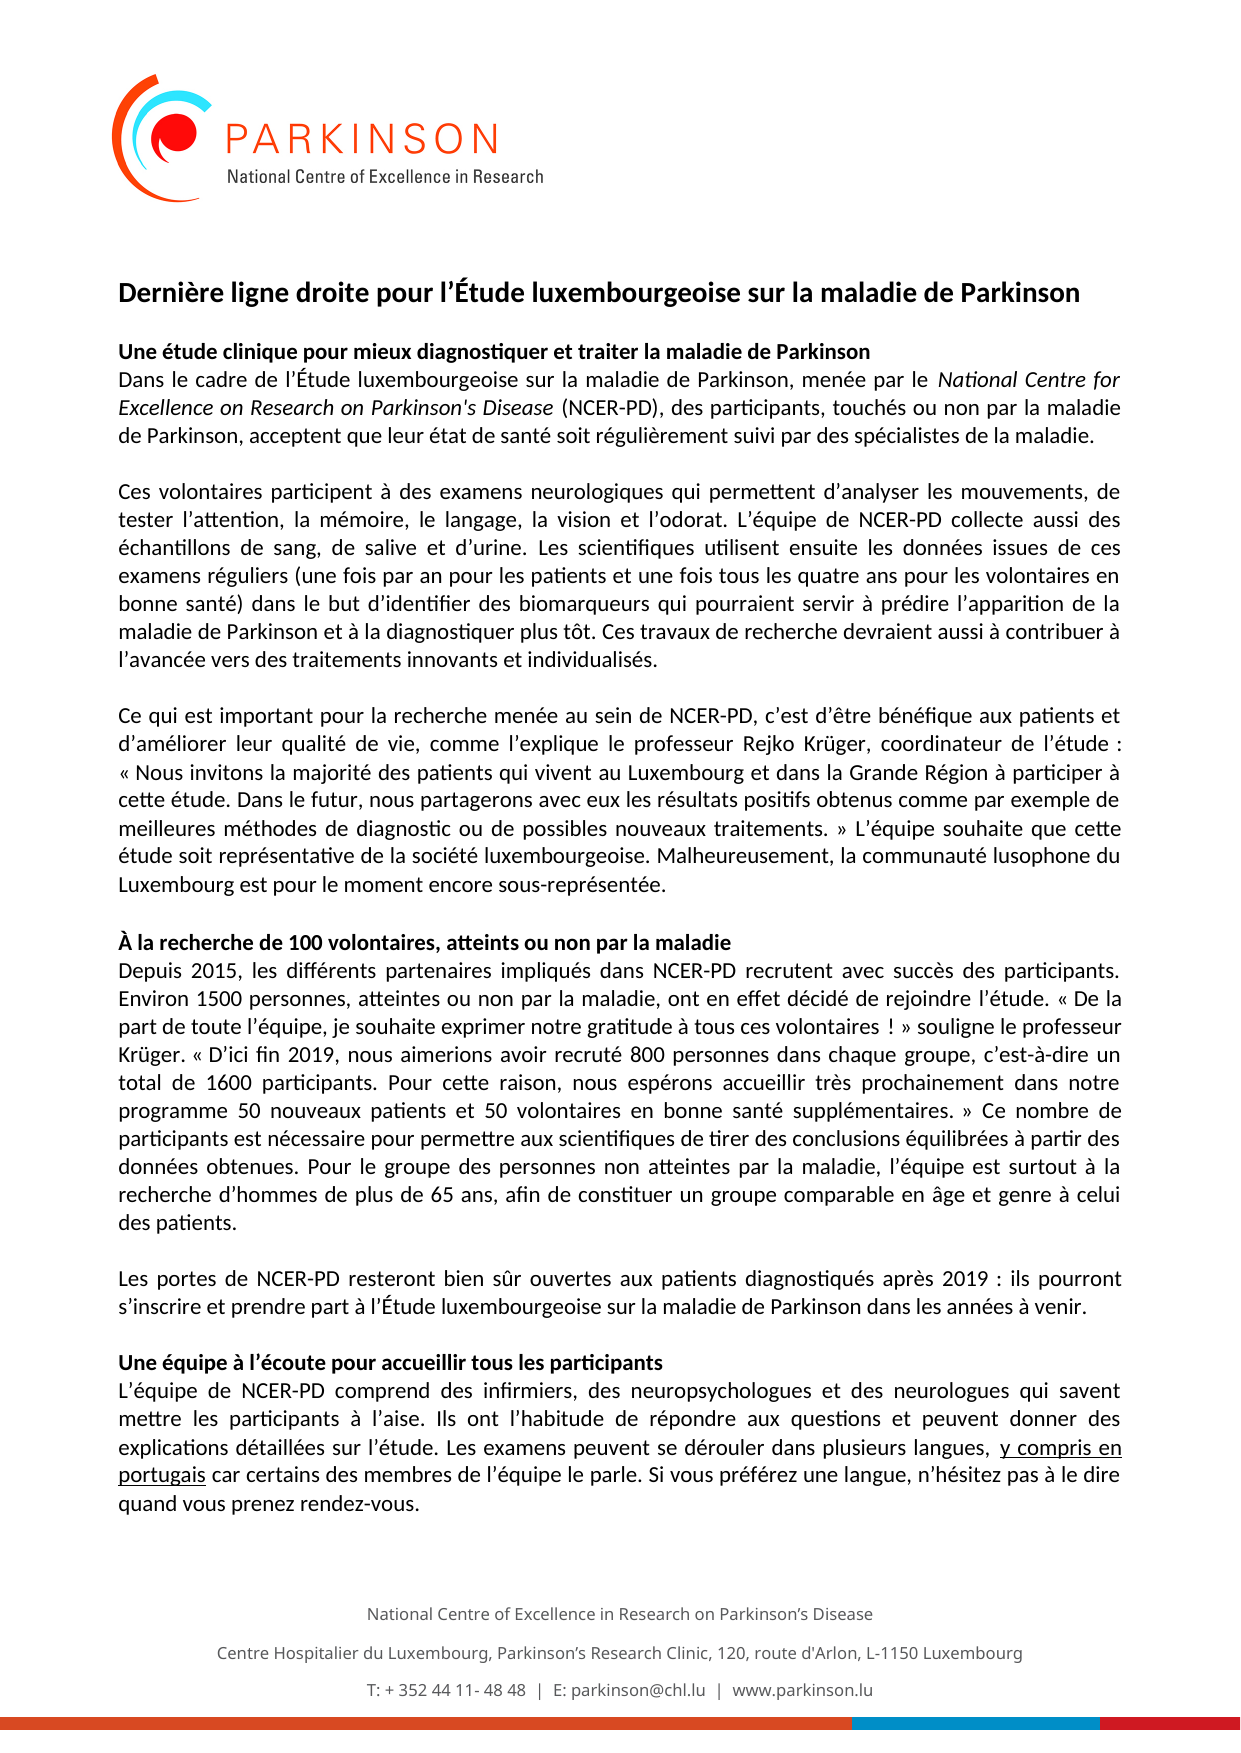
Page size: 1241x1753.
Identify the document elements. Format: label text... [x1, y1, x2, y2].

text Dernière ligne droite pour l’Étude luxembourgeoise sur la maladie de Parkinson [118, 274, 1122, 309]
text Ce qui est important pour la recherche menée au sein de NCER-PD, c’est d’être bénéfique aux patients et d’améliorer leur qualité de vie, comme l’explique le professeur Rejko Krüger, coordinateur de l’étude : « Nous invitons la majorité des patients qui vivent au Luxembourg et dans la Grande Région à participer à cette étude. Dans le futur, nous partagerons avec eux les résultats positifs obtenus comme par exemple de meilleures méthodes de diagnostic ou de possibles nouveaux traitements. » L’équipe souhaite que cette étude soit représentative de la société luxembourgeoise. Malheureusement, la communauté lusophone du Luxembourg est pour le moment encore sous-représentée. [118, 702, 1122, 898]
text L’équipe de NCER-PD comprend des infirmiers, des neuropsychologues et des neurologues qui savent mettre les participants à l’aise. Ils ont l’habitude de répondre aux questions et peuvent donner des explications détaillées sur l’étude. Les examens peuvent se dérouler dans plusieurs langues, y compris en portugais car certains des membres de l’équipe le parle. Si vous préférez une langue, n’hésitez pas à le dire quand vous prenez rendez-vous. [118, 1377, 1122, 1517]
text Une étude clinique pour mieux diagnostiquer et traiter la maladie de Parkinson [118, 337, 1122, 365]
text Dans le cadre de l’Étude luxembourgeoise sur la maladie de Parkinson, menée par le National Centre for Excellence on Research on Parkinson's Disease (NCER-PD), des participants, touchés ou non par la maladie de Parkinson, acceptent que leur état de santé soit régulièrement suivi par des spécialistes de la maladie. [118, 365, 1122, 449]
text Ces volontaires participent à des examens neurologiques qui permettent d’analyser les mouvements, de tester l’attention, la mémoire, le langage, la vision et l’odorat. L’équipe de NCER-PD collecte aussi des échantillons de sang, de salive et d’urine. Les scientifiques utilisent ensuite les données issues de ces examens réguliers (une fois par an pour les patients et une fois tous les quatre ans pour les volontaires en bonne santé) dans le but d’identifier des biomarqueurs qui pourraient servir à prédire l’apparition de la maladie de Parkinson et à la diagnostiquer plus tôt. Ces travaux de recherche devraient aussi à contribuer à l’avancée vers des traitements innovants et individualisés. [118, 477, 1122, 673]
picture [102, 64, 552, 213]
text À la recherche de 100 volontaires, atteints ou non par la maladie [118, 928, 1122, 956]
text Une équipe à l’écoute pour accueillir tous les participants [118, 1348, 1122, 1377]
text Depuis 2015, les différents partenaires impliqués dans NCER-PD recrutent avec succès des participants. Environ 1500 personnes, atteintes ou non par la maladie, ont en effet décidé de rejoindre l’étude. « De la part de toute l’équipe, je souhaite exprimer notre gratitude à tous ces volontaires ! » souligne le professeur Krüger. « D’ici fin 2019, nous aimerions avoir recruté 800 personnes dans chaque groupe, c’est-à-dire un total de 1600 participants. Pour cette raison, nous espérons accueillir très prochainement dans notre programme 50 nouveaux patients et 50 volontaires en bonne santé supplémentaires. » Ce nombre de participants est nécessaire pour permettre aux scientifiques de tirer des conclusions équilibrées à partir des données obtenues. Pour le groupe des personnes non atteintes par la maladie, l’équipe est surtout à la recherche d’hommes de plus de 65 ans, afin de constituer un groupe comparable en âge et genre à celui des patients. [118, 956, 1122, 1236]
text Les portes de NCER-PD resteront bien sûr ouvertes aux patients diagnostiqués après 2019 : ils pourront s’inscrire et prendre part à l’Étude luxembourgeoise sur la maladie de Parkinson dans les années à venir. [118, 1264, 1122, 1321]
